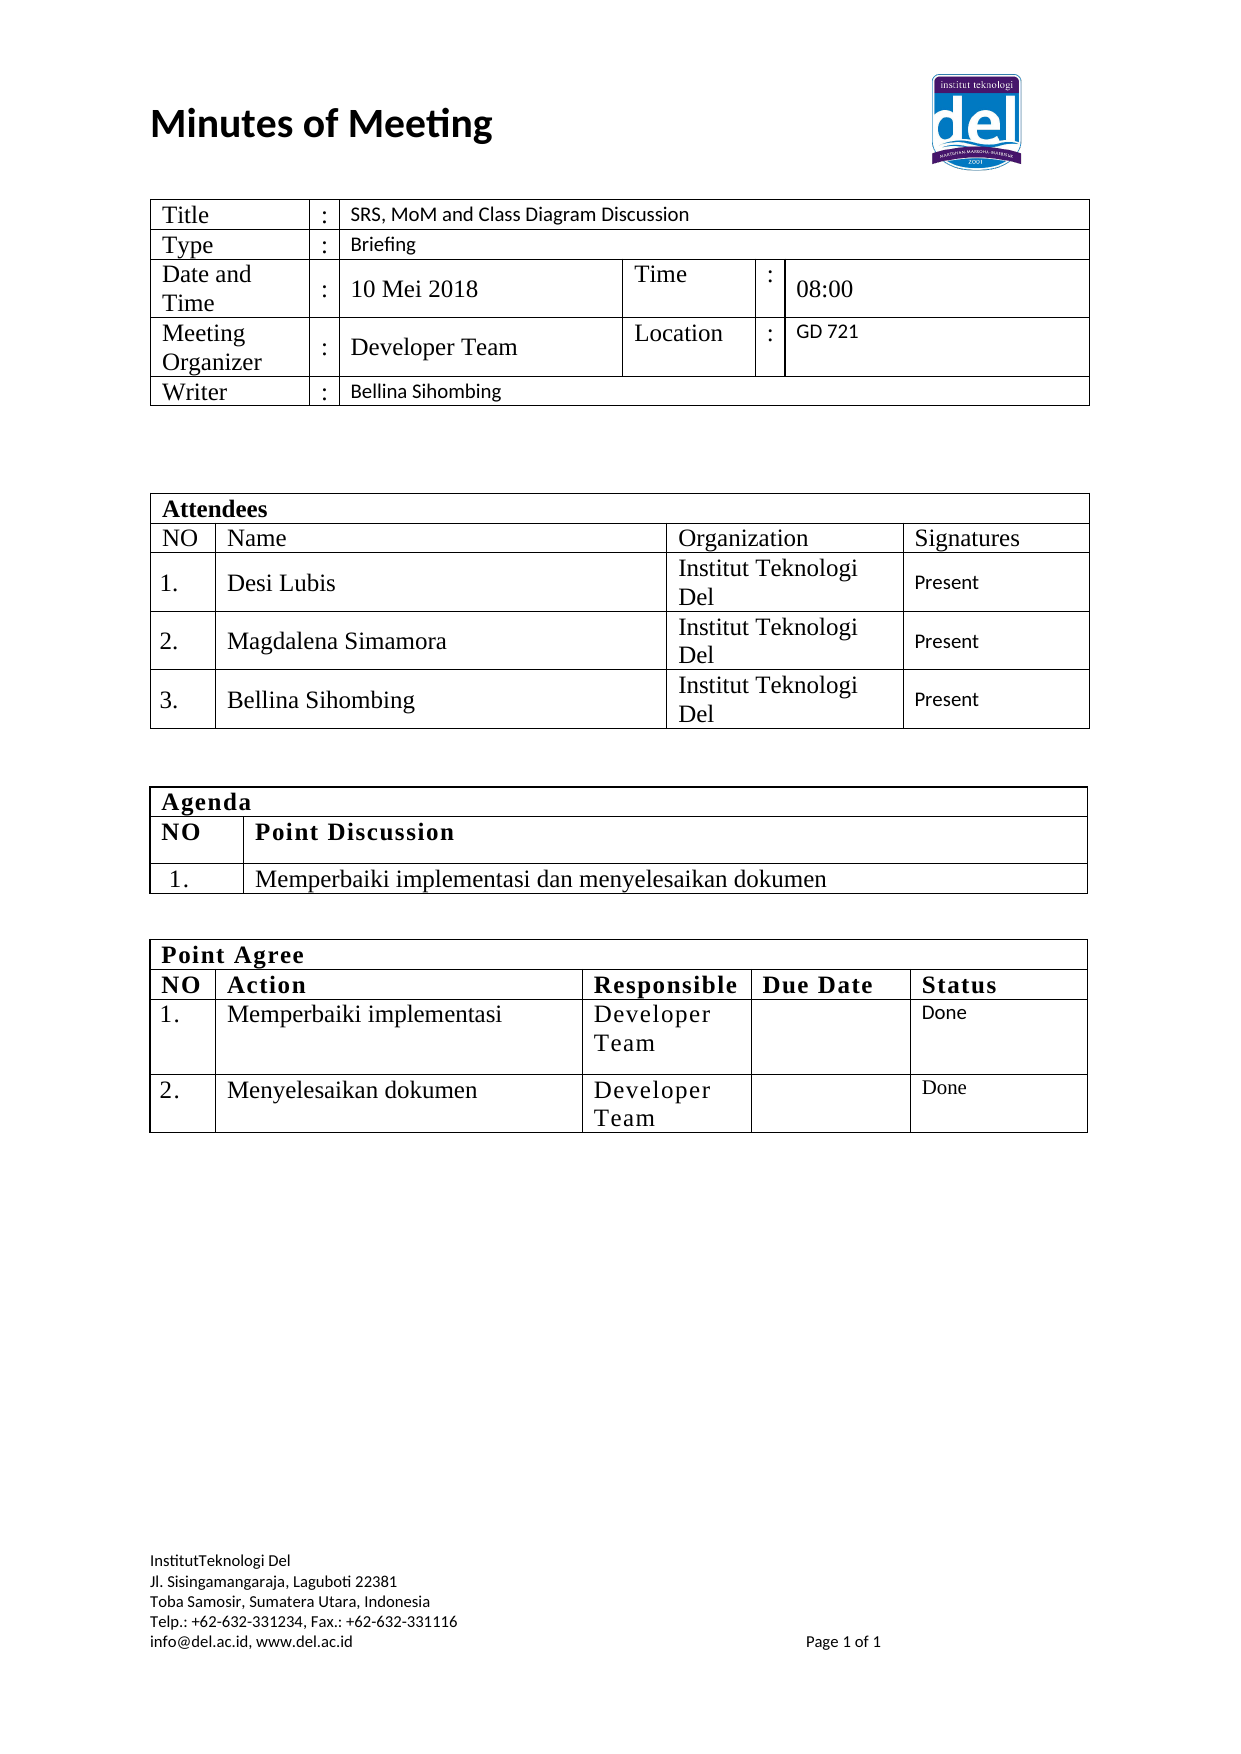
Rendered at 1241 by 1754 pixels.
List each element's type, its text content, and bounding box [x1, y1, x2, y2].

table_cell Signatures [904, 524, 1089, 552]
table_cell Done [911, 1075, 1087, 1132]
table_cell Point Discussion [244, 817, 1087, 863]
table_cell [151, 612, 215, 669]
table_cell [752, 1075, 910, 1132]
table_cell Institut Teknologi Del [667, 612, 903, 669]
table_cell Desi Lubis [216, 553, 666, 611]
table_cell [151, 1075, 215, 1132]
table_cell Memperbaiki implementasi dan menyelesaikan dokumen [244, 864, 1087, 892]
table_cell NO [151, 970, 215, 998]
table_cell Meeting Organizer [151, 318, 309, 376]
table_cell [151, 864, 243, 892]
table_cell Bellina Sihombing [216, 670, 666, 728]
table_cell Status [911, 970, 1087, 998]
table_cell Magdalena Simamora [216, 612, 666, 669]
table_cell Action [216, 970, 582, 998]
table_cell Writer [151, 377, 309, 405]
table_cell : [756, 260, 784, 317]
table_header : [310, 200, 339, 229]
table_cell Type [151, 230, 309, 258]
table_cell Developer Team [340, 318, 622, 376]
table_cell [151, 553, 215, 611]
table_header Point Agree [151, 940, 1087, 969]
table_cell NO [151, 817, 243, 863]
table_cell Institut Teknologi Del [667, 670, 903, 728]
table_cell [340, 260, 622, 317]
table_cell : [310, 318, 339, 376]
table_cell Responsible [583, 970, 751, 998]
table_cell [151, 1000, 215, 1074]
table_cell : [310, 230, 339, 258]
table_cell : [756, 318, 784, 376]
table_cell Name [216, 524, 666, 552]
table_cell Time [623, 260, 755, 317]
table_cell : [310, 377, 339, 405]
table_cell NO [151, 524, 215, 552]
table_header Title [151, 200, 309, 229]
picture [932, 73, 1022, 171]
table_cell Organization [667, 524, 903, 552]
table_cell Developer Team [583, 1075, 751, 1132]
table_cell [151, 670, 215, 728]
table_cell [752, 1000, 910, 1074]
table_header Attendees [151, 494, 1089, 522]
table_cell Due Date [752, 970, 910, 998]
table_cell 08:00 [786, 260, 1089, 317]
table_cell Institut Teknologi Del [667, 553, 903, 611]
table_cell Menyelesaikan dokumen [216, 1075, 582, 1132]
table_cell Location [623, 318, 755, 376]
table_cell Date and Time [151, 260, 309, 317]
table_cell : [310, 260, 339, 317]
table_cell Developer Team [583, 1000, 751, 1074]
table_cell Memperbaiki implementasi [216, 1000, 582, 1074]
table_header Agenda [151, 788, 1087, 816]
